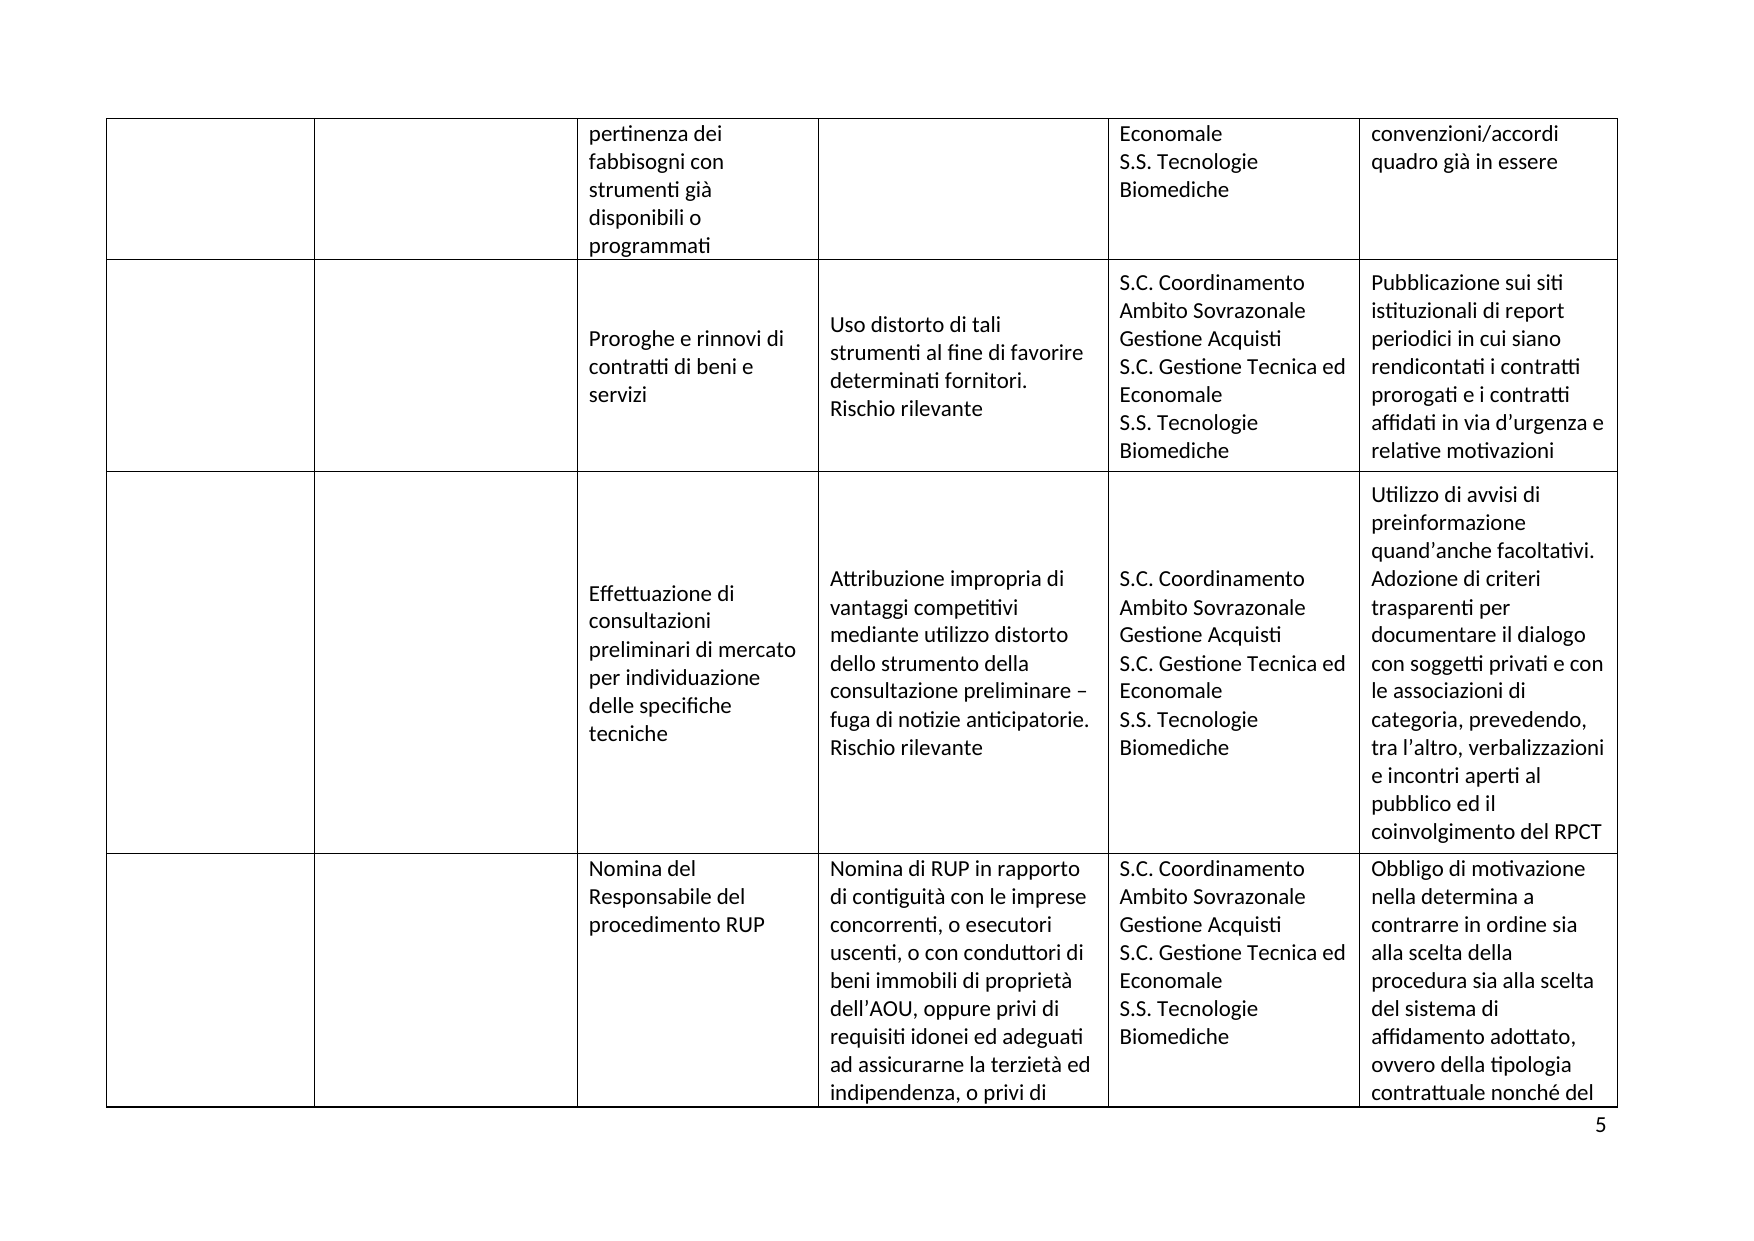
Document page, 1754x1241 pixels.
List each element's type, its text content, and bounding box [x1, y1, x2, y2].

table_cell Proroghe e rinnovi di contratti di beni e servizi [578, 260, 818, 471]
table_cell Utilizzo di avvisi di preinformazione quand’anche facoltativi. Adozione di criteri trasparenti per documentare il dialogo con soggetti privati e con le associazioni di categoria, prevedendo, tra l’altro, verbalizzazioni e incontri aperti al pubblico ed il coinvolgimento del RPCT [1360, 472, 1617, 853]
table_cell [315, 854, 577, 1106]
table_cell [315, 119, 577, 259]
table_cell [1360, 119, 1617, 259]
table_cell [107, 119, 314, 259]
table_cell [315, 472, 577, 853]
table_cell S.C. Coordinamento Ambito Sovrazonale Gestione Acquisti S.C. Gestione Tecnica ed Economale S.S. Tecnologie Biomediche [1109, 260, 1359, 471]
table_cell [1360, 854, 1617, 1106]
table_cell Uso distorto di tali strumenti al fine di favorire determinati fornitori. Rischio rilevante [819, 260, 1108, 471]
table_cell [107, 472, 314, 853]
table_cell S.C. Coordinamento Ambito Sovrazonale Gestione Acquisti S.C. Gestione Tecnica ed Economale S.S. Tecnologie Biomediche [1109, 472, 1359, 853]
table_cell [107, 260, 314, 471]
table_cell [578, 119, 818, 259]
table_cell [1109, 854, 1359, 1106]
table_cell [315, 260, 577, 471]
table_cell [819, 119, 1108, 259]
table_cell Effettuazione di consultazioni preliminari di mercato per individuazione delle specifiche tecniche [578, 472, 818, 853]
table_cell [578, 854, 818, 1106]
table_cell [1109, 119, 1359, 259]
table_cell [107, 854, 314, 1106]
table_cell Attribuzione impropria di vantaggi competitivi mediante utilizzo distorto dello strumento della consultazione preliminare – fuga di notizie anticipatorie. Rischio rilevante [819, 472, 1108, 853]
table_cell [819, 854, 1108, 1106]
table_cell Pubblicazione sui siti istituzionali di report periodici in cui siano rendicontati i contratti prorogati e i contratti affidati in via d’urgenza e relative motivazioni [1360, 260, 1617, 471]
